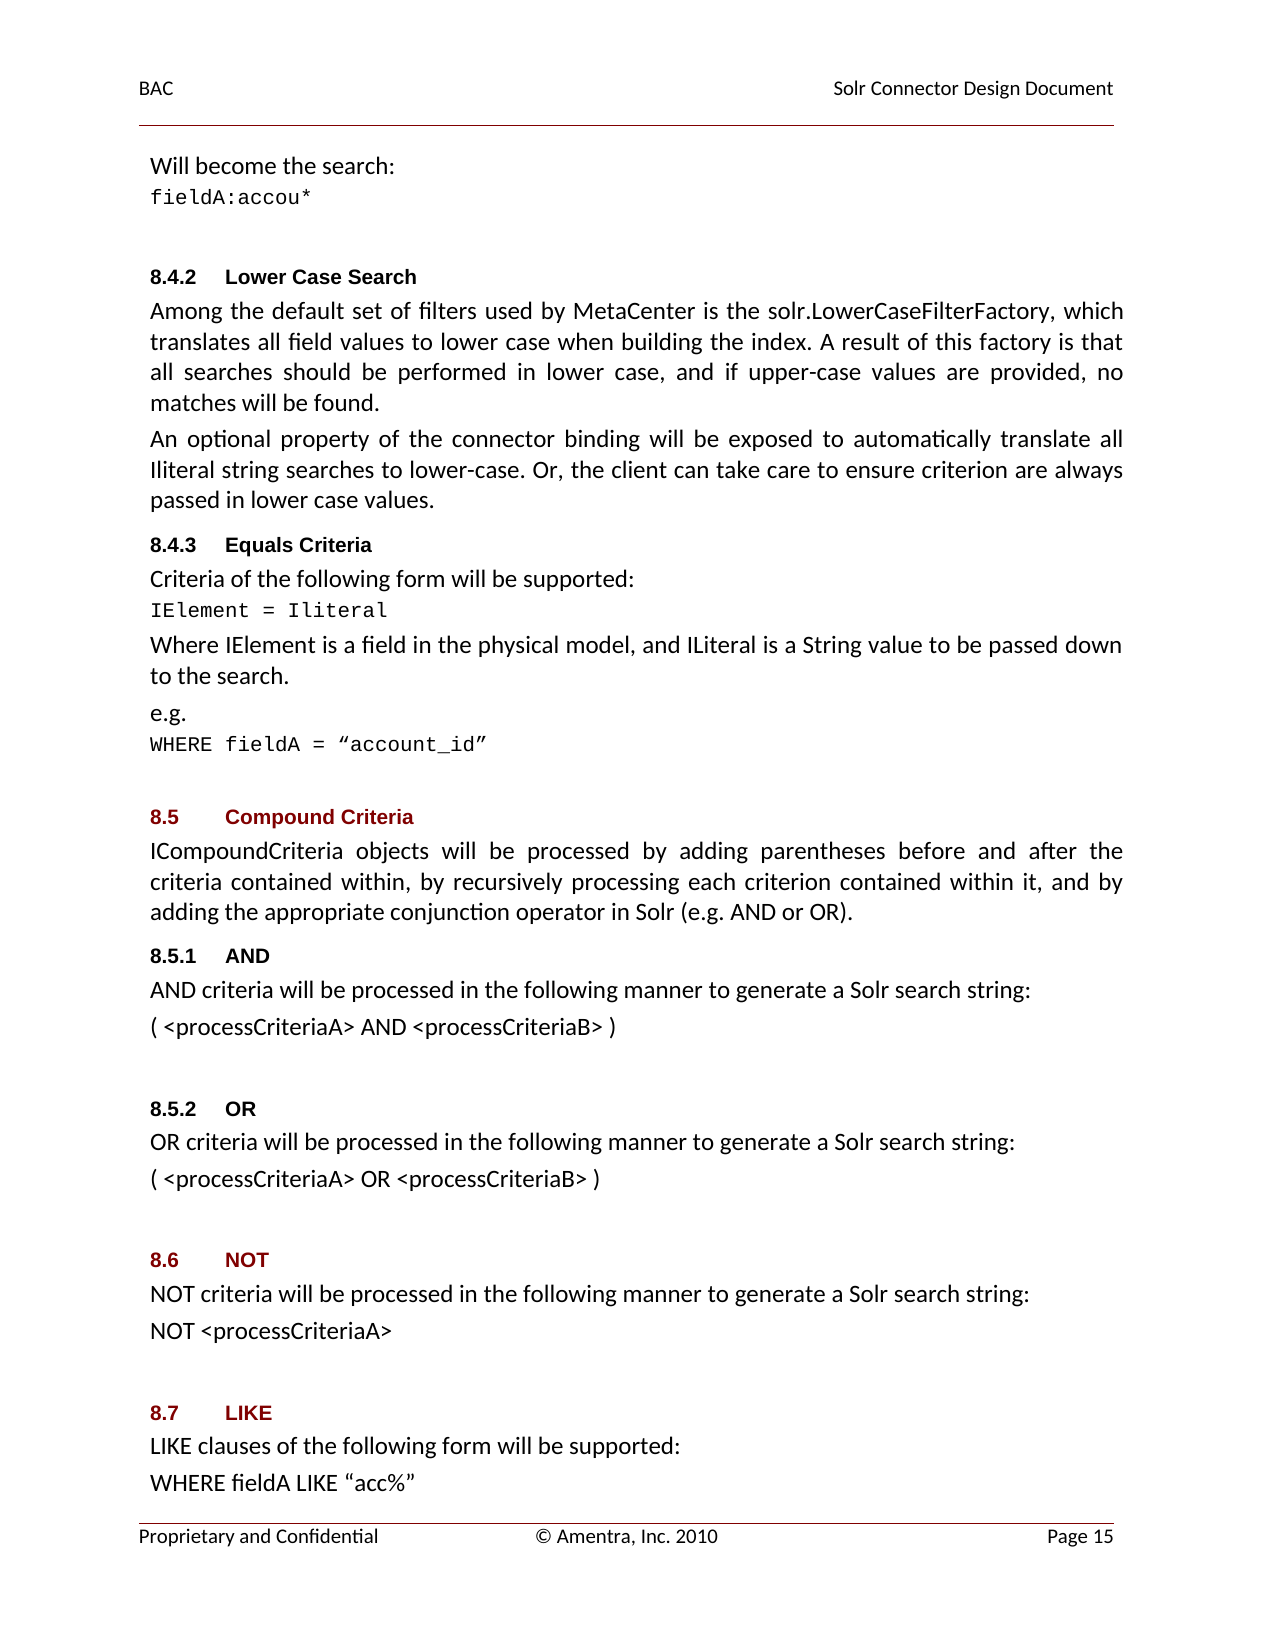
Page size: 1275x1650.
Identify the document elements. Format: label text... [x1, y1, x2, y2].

text Will become the search: [150, 150, 1125, 181]
text An optional property of the connector binding will be exposed to automatically translate all Iliteral string searches to lower-case. Or, the client can take care to ensure criterion are always passed in lower case values. [150, 423, 1125, 515]
text Where IElement is a field in the physical model, and ILiteral is a String value to be passed down to the search. [150, 629, 1125, 691]
subtitle Equals Criteria [150, 527, 1125, 557]
text fieldA:accou* [150, 187, 1125, 210]
text WHERE fieldA = “account_id” [150, 734, 1125, 757]
text Among the default set of filters used by MetaCenter is the solr.LowerCaseFilterFactory, which translates all field values to lower case when building the index. A result of this factory is that all searches should be performed in lower case, and if upper-case values are provided, no matches will be found. [150, 295, 1125, 417]
subtitle LIKE [150, 1395, 1125, 1424]
text Criteria of the following form will be supported: [150, 563, 1125, 593]
subtitle AND [150, 939, 1125, 968]
text ( <processCriteriaA> OR <processCriteriaB> ) [150, 1163, 1125, 1194]
subtitle NOT [150, 1243, 1125, 1272]
text LIKE clauses of the following form will be supported: [150, 1431, 1125, 1461]
text OR criteria will be processed in the following manner to generate a Solr search string: [150, 1127, 1125, 1157]
text e.g. [150, 697, 1125, 727]
text ( <processCriteriaA> AND <processCriteriaB> ) [150, 1011, 1125, 1042]
text NOT criteria will be processed in the following manner to generate a Solr search string: [150, 1278, 1125, 1309]
subtitle Compound Criteria [150, 800, 1125, 829]
text WHERE fieldA LIKE “acc%” [150, 1467, 1125, 1498]
text AND criteria will be processed in the following manner to generate a Solr search string: [150, 974, 1125, 1005]
subtitle OR [150, 1091, 1125, 1120]
subtitle Lower Case Search [150, 260, 1125, 289]
text IElement = Iliteral [150, 600, 1125, 623]
text ICompoundCriteria objects will be processed by adding parentheses before and after the criteria contained within, by recursively processing each criterion contained within it, and by adding the appropriate conjunction operator in Solr (e.g. AND or OR). [150, 835, 1125, 927]
text NOT <processCriteriaA> [150, 1315, 1125, 1346]
